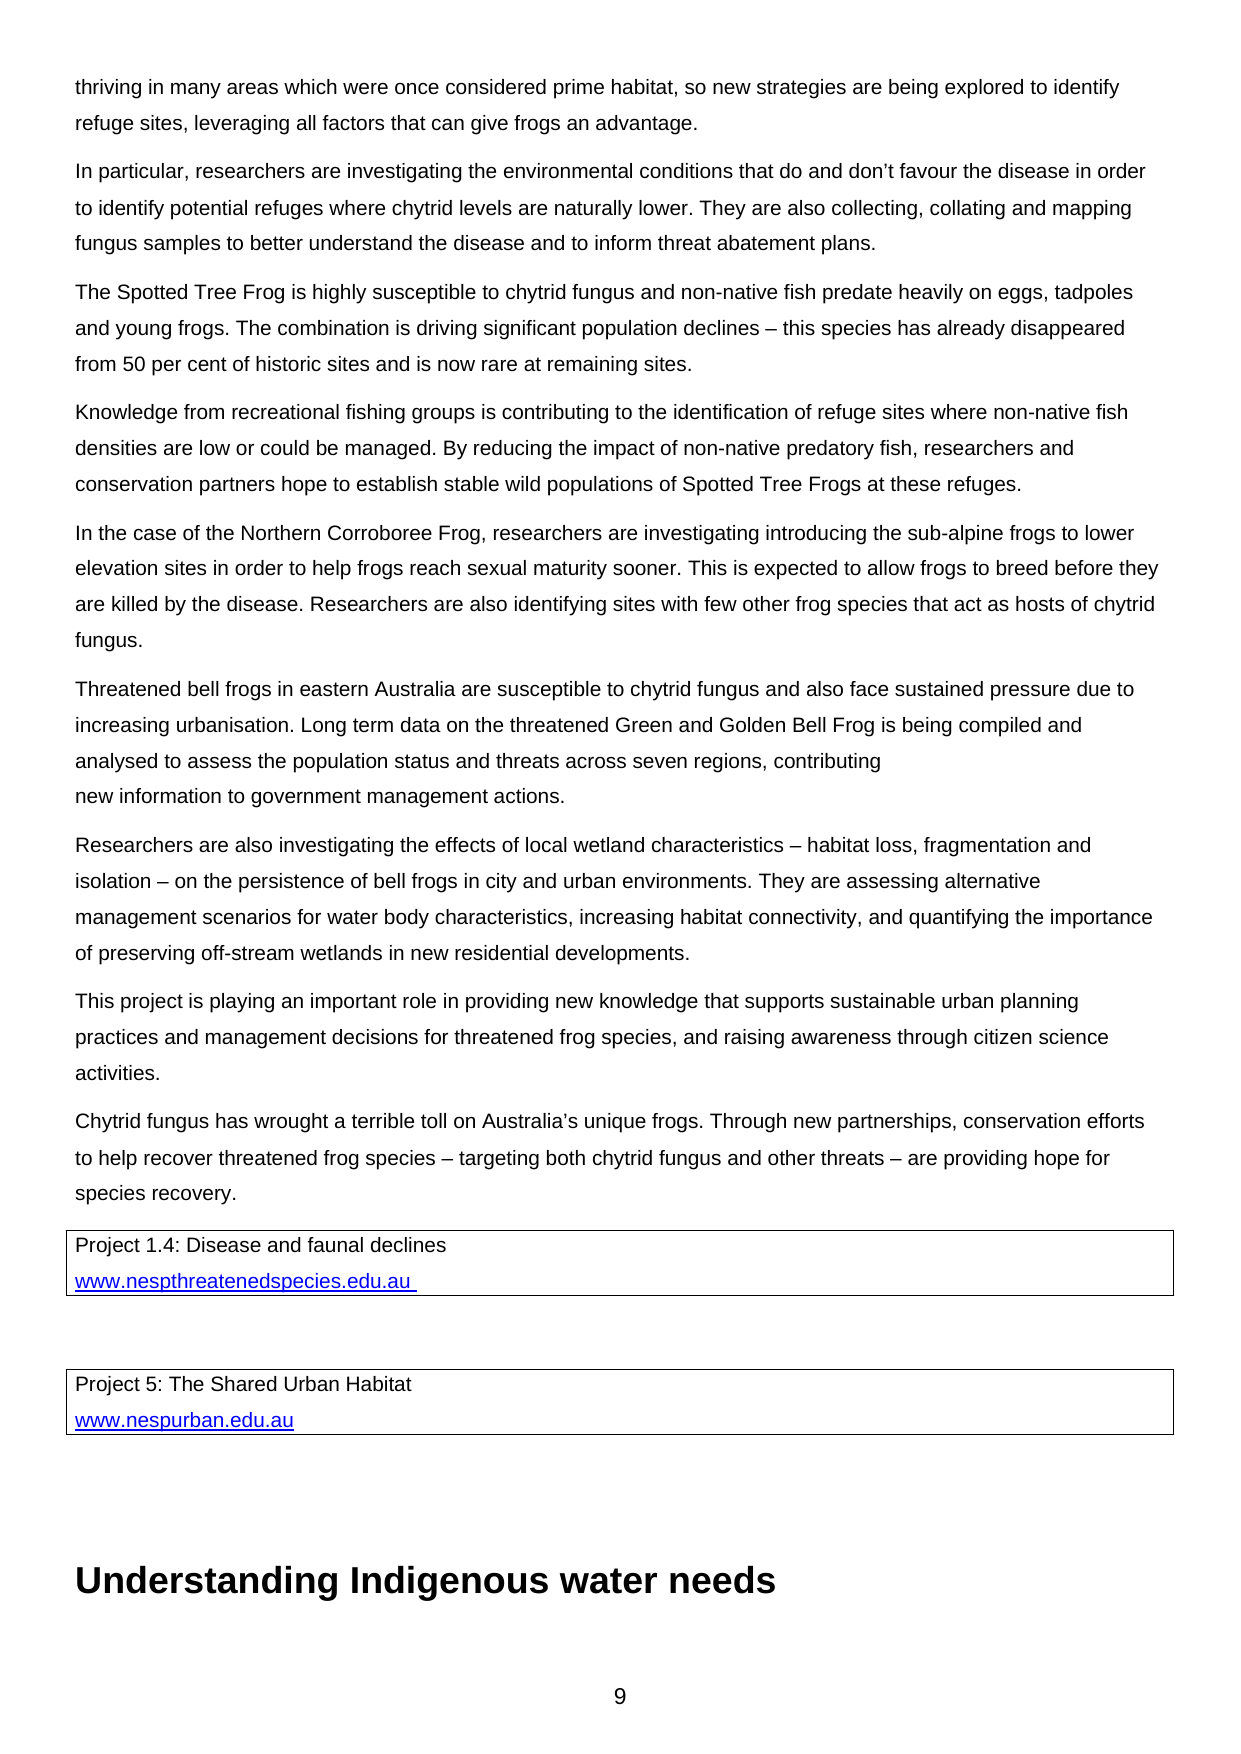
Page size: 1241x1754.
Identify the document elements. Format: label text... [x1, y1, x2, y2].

text This project is playing an important role in providing new knowledge that supports sustainable urban planning practices and management decisions for threatened frog species, and raising awareness through citizen science activities. [75, 989, 1165, 1085]
text Researchers are also investigating the effects of local wetland characteristics – habitat loss, fragmentation and isolation – on the persistence of bell frogs in city and urban environments. They are assessing alternative management scenarios for water body characteristics, increasing habitat connectivity, and quantifying the importance of preserving off-stream wetlands in new residential developments. [75, 833, 1165, 964]
text Knowledge from recreational fishing groups is contributing to the identification of refuge sites where non-native fish densities are low or could be managed. By reducing the impact of non-native predatory fish, researchers and conservation partners hope to establish stable wild populations of Spotted Tree Frogs at these refuges. [75, 400, 1165, 496]
text Threatened bell frogs in eastern Australia are susceptible to chytrid fungus and also face sustained pressure due to increasing urbanisation. Long term data on the threatened Green and Golden Bell Frog is being compiled and analysed to assess the population status and threats across seven regions, contributing new information to government management actions. [75, 677, 1165, 808]
text Chytrid fungus has wrought a terrible toll on Australia’s unique frogs. Through new partnerships, conservation efforts to help recover threatened frog species – targeting both chytrid fungus and other threats – are providing hope for species recovery. [75, 1109, 1165, 1205]
text The Spotted Tree Frog is highly susceptible to chytrid fungus and non-native fish predate heavily on eggs, tadpoles and young frogs. The combination is driving significant population declines – this species has already disappeared from 50 per cent of historic sites and is now rare at remaining sites. [75, 280, 1165, 376]
text Project 1.4: Disease and faunal declines www.nespthreatenedspecies.edu.au [67, 1231, 1173, 1295]
text In particular, researchers are investigating the environmental conditions that do and don’t favour the disease in order to identify potential refuges where chytrid levels are naturally lower. They are also collecting, collating and mapping fungus samples to better understand the disease and to inform threat abatement plans. [75, 159, 1165, 255]
text In the case of the Northern Corroboree Frog, researchers are investigating introducing the sub-alpine frogs to lower elevation sites in order to help frogs reach sexual maturity sooner. This is expected to allow frogs to breed before they are killed by the disease. Researchers are also identifying sites with few other frog species that act as hosts of chytrid fungus. [75, 520, 1165, 652]
text Understanding Indigenous water needs [75, 1558, 1165, 1601]
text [75, 75, 1165, 135]
text Project 5: The Shared Urban Habitat www.nespurban.edu.au [67, 1370, 1173, 1434]
